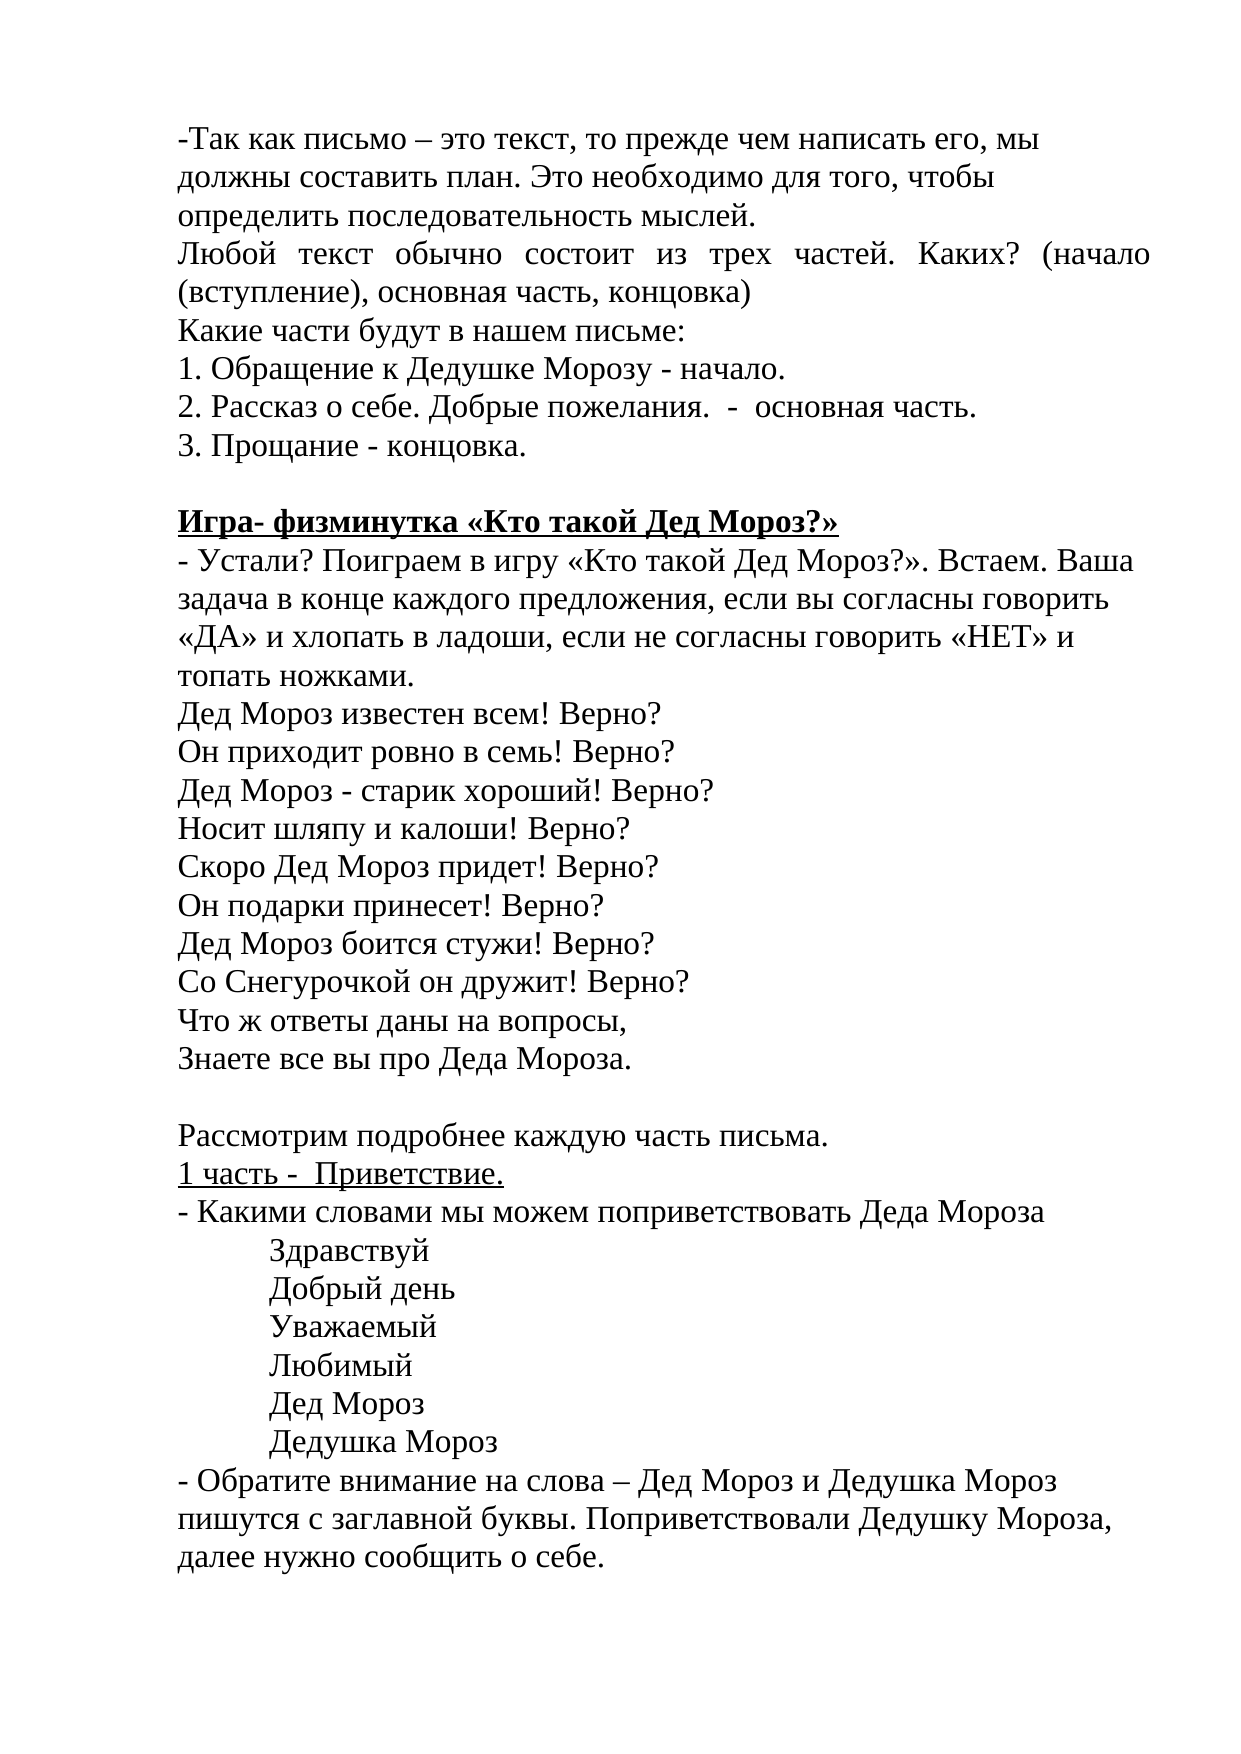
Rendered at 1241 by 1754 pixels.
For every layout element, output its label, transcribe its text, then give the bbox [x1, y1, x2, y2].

text Носит шляпу и калоши! Верно? [177, 808, 1152, 846]
text Добрый день [177, 1268, 1152, 1306]
text Он приходит ровно в семь! Верно? [177, 731, 1152, 770]
text Что ж ответы даны на вопросы, [177, 1000, 1152, 1038]
text Любимый [177, 1345, 1152, 1383]
text Дед Мороз - старик хороший! Верно? [177, 770, 1152, 808]
text 2. Рассказ о себе. Добрые пожелания. - основная часть. [177, 386, 1152, 425]
text -Так как письмо – это текст, то прежде чем написать его, мы должны составить план. Это необходимо для того, чтобы определить последовательность мыслей. [177, 118, 1152, 233]
text Какие части будут в нашем письме: [177, 310, 1152, 348]
text Здравствуй [177, 1230, 1152, 1268]
text Дед Мороз боится стужи! Верно? [177, 923, 1152, 961]
text Со Снегурочкой он дружит! Верно? [177, 961, 1152, 1000]
text Дедушка Мороз [177, 1421, 1152, 1460]
text - Обратите внимание на слова – Дед Мороз и Дедушка Мороз пишутся с заглавной буквы. Поприветствовали Дедушку Мороза, далее нужно сообщить о себе. [177, 1460, 1152, 1575]
text 3. Прощание - концовка. [177, 425, 1152, 463]
text Любой текст обычно состоит из трех частей. Каких? (начало (вступление), основная часть, концовка) [177, 233, 1152, 310]
text Игра- физминутка «Кто такой Дед Мороз?» [177, 501, 1152, 540]
text Он подарки принесет! Верно? [177, 885, 1152, 923]
text 1 часть - Приветствие. [177, 1153, 1152, 1191]
text Дед Мороз известен всем! Верно? [177, 693, 1152, 731]
text Знаете все вы про Деда Мороза. [177, 1038, 1152, 1076]
text Дед Мороз [177, 1383, 1152, 1421]
text 1. Обращение к Дедушке Морозу - начало. [177, 348, 1152, 386]
text - Какими словами мы можем поприветствовать Деда Мороза [177, 1191, 1152, 1230]
text - Устали? Поиграем в игру «Кто такой Дед Мороз?». Встаем. Ваша задача в конце каждого предложения, если вы согласны говорить «ДА» и хлопать в ладоши, если не согласны говорить «НЕТ» и топать ножками. [177, 540, 1152, 693]
text Уважаемый [177, 1306, 1152, 1345]
text Рассмотрим подробнее каждую часть письма. [177, 1115, 1152, 1153]
text Скоро Дед Мороз придет! Верно? [177, 846, 1152, 885]
